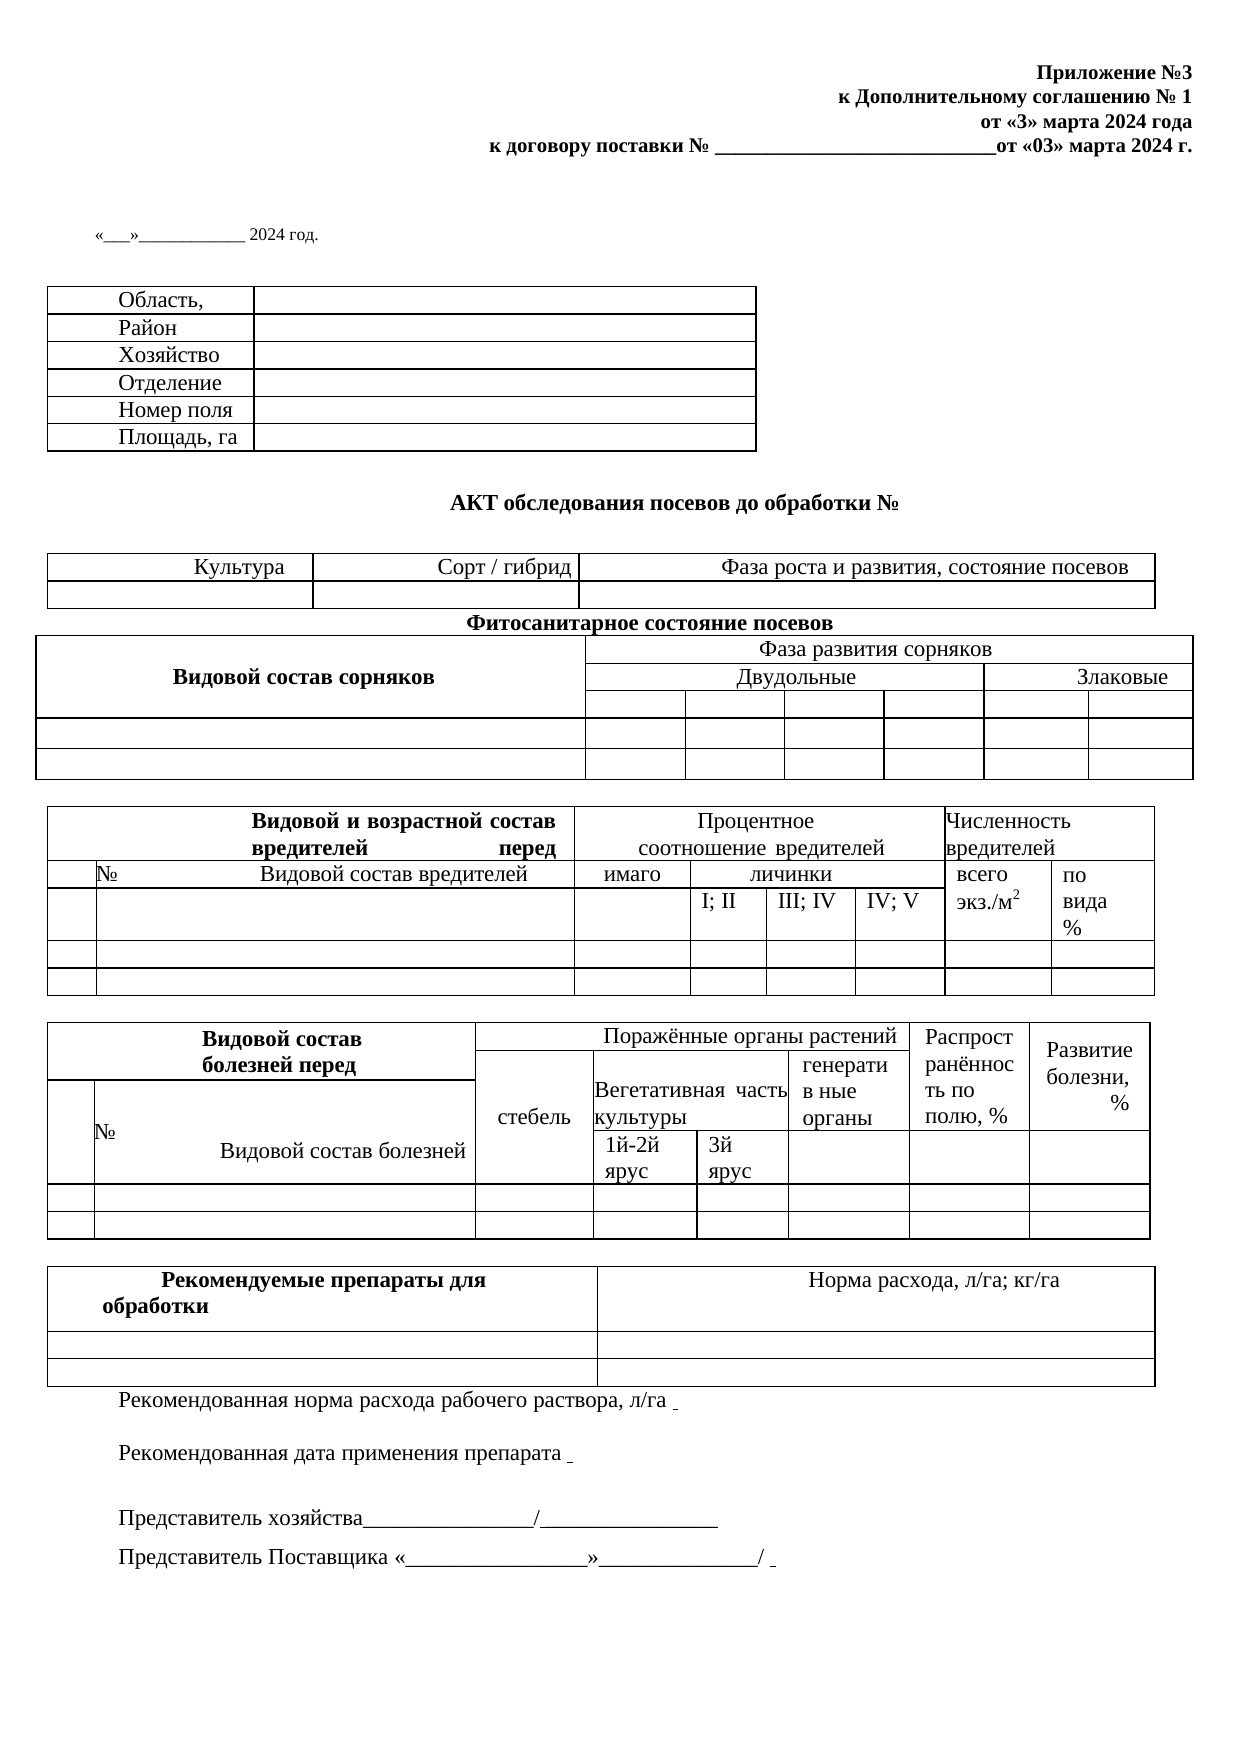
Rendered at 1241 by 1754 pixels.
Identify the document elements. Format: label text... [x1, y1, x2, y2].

text АКТ обследования посевов до обработки № [391, 489, 1192, 515]
table_header Рекомендуемые препараты для обработки [48, 1267, 597, 1331]
table_cell [1052, 969, 1154, 995]
table_cell [985, 691, 1088, 717]
table_cell [598, 1359, 1154, 1386]
table_cell [575, 889, 690, 940]
text к Дополнительному соглашению № 1 [35, 84, 1192, 108]
table_cell [785, 719, 883, 748]
table_cell [885, 691, 983, 717]
table_cell [314, 582, 578, 608]
table_cell [698, 1212, 788, 1238]
table_cell [686, 691, 784, 717]
table_cell [476, 1185, 593, 1211]
table_header Процентное соотношение вредителей по возрастам [575, 807, 944, 860]
table_cell [985, 749, 1088, 778]
table_cell [48, 1359, 597, 1386]
table_cell [686, 719, 784, 748]
table_cell [1089, 691, 1192, 717]
table_cell [789, 1131, 909, 1183]
table_cell по вида % [1052, 861, 1154, 940]
table_cell всего экз./м2 [946, 861, 1051, 940]
table_cell [691, 941, 766, 967]
table_cell [686, 749, 784, 778]
table_header Развитие болезни, % [1030, 1023, 1149, 1129]
table_cell [586, 719, 685, 748]
table_cell имаго [575, 861, 690, 887]
table_cell № [48, 861, 96, 887]
table_header Фаза роста и развития, состояние посевов [580, 554, 1154, 580]
table_cell [1030, 1185, 1149, 1211]
table_cell [48, 889, 96, 940]
table_cell [1089, 719, 1192, 748]
table_header Норма расхода, л/га; кг/га [598, 1267, 1154, 1331]
table_cell [856, 941, 944, 967]
table_cell Видовой состав вредителей [97, 861, 574, 887]
table_cell [48, 969, 96, 995]
table_cell [586, 749, 685, 778]
table_cell [476, 1212, 593, 1238]
table_cell 1й-2й ярус [594, 1131, 696, 1183]
table_cell [48, 941, 96, 967]
table_header Численность вредителей [946, 807, 1154, 860]
table_header Видовой состав болезней перед обработкой [48, 1023, 475, 1079]
table_cell Отделение [48, 370, 253, 396]
table_cell [985, 719, 1088, 748]
table_cell [885, 719, 983, 748]
table_cell [594, 1185, 696, 1211]
text «___»____________ 2024 год. [35, 223, 1192, 244]
table_cell [255, 397, 755, 423]
table_cell [575, 941, 690, 967]
text Фитосанитарное состояние посевов [48, 609, 1192, 635]
table_cell [37, 719, 585, 748]
subtitle от «3» марта 2024 года [71, 108, 1192, 133]
table_cell [95, 1185, 475, 1211]
table_cell Злаковые [985, 664, 1192, 690]
table_cell [856, 969, 944, 995]
text Рекомендованная дата применения препарата [59, 1439, 1192, 1465]
table_cell [48, 582, 312, 608]
table_cell [586, 691, 685, 717]
table_cell III; IV [767, 889, 855, 940]
table_cell [698, 1185, 788, 1211]
table_header Фаза развития сорняков [586, 636, 1192, 662]
table_cell [48, 1212, 94, 1238]
table_cell [97, 889, 574, 940]
table_cell [910, 1131, 1029, 1183]
table_cell [48, 1185, 94, 1211]
table_cell генератив ные органы [789, 1051, 909, 1129]
table_header Видовой состав сорняков [37, 636, 585, 717]
table_cell Номер поля [48, 397, 253, 423]
table_cell [785, 691, 883, 717]
table_cell I; II [691, 889, 766, 940]
table_cell IV; V [856, 889, 944, 940]
table_header Поражённые органы растений [476, 1023, 909, 1049]
table_cell [580, 582, 1154, 608]
table_header Распрост ранённос ть по полю, % [910, 1023, 1029, 1129]
table_cell [785, 749, 883, 778]
table_cell [767, 969, 855, 995]
table_header Культура [48, 554, 312, 580]
table_cell [789, 1185, 909, 1211]
text Представитель Поставщика «________________»______________/ [59, 1543, 1192, 1569]
table_cell [946, 969, 1051, 995]
table_cell [48, 1332, 597, 1358]
table_cell личинки [691, 861, 944, 887]
text Представитель хозяйства_______________/ _______________ [59, 1504, 1192, 1530]
table_cell Площадь, га [48, 424, 253, 450]
table_cell [255, 315, 755, 341]
table_cell [789, 1212, 909, 1238]
table_header Сорт / гибрид [314, 554, 578, 580]
table_cell [97, 969, 574, 995]
table_cell [37, 749, 585, 778]
text Приложение №3 [35, 60, 1192, 84]
table_cell [97, 941, 574, 967]
table_cell [946, 941, 1051, 967]
table_cell [691, 969, 766, 995]
text к договору поставки № ___________________________от «03» марта 2024 г. [35, 133, 1192, 157]
table_header [255, 287, 755, 313]
text Рекомендованная норма расхода рабочего раствора, л/га [59, 1387, 1192, 1412]
table_cell [910, 1185, 1029, 1211]
table_cell Двудольные [586, 664, 983, 690]
table_cell [598, 1332, 1154, 1358]
table_cell [885, 749, 983, 778]
table_cell [255, 342, 755, 368]
table_cell [255, 424, 755, 450]
table_header Видовой и возрастной состав вредителей перед обработкой [48, 807, 574, 860]
table_cell стебель [476, 1051, 593, 1183]
table_cell Район [48, 315, 253, 341]
table_cell 3й ярус [698, 1131, 788, 1183]
table_cell [910, 1212, 1029, 1238]
table_cell [95, 1212, 475, 1238]
table_cell [575, 969, 690, 995]
table_cell [1052, 941, 1154, 967]
table_cell [767, 941, 855, 967]
table_cell Видовой состав болезней [95, 1081, 475, 1183]
table_cell № [48, 1081, 94, 1183]
table_cell Хозяйство [48, 342, 253, 368]
table_header Область, край [48, 287, 253, 313]
table_cell [594, 1212, 696, 1238]
table_cell [1030, 1212, 1149, 1238]
table_cell [1030, 1131, 1149, 1183]
table_cell [255, 370, 755, 396]
table_cell Вегетативная часть культуры [594, 1051, 788, 1129]
table_cell [1089, 749, 1192, 778]
